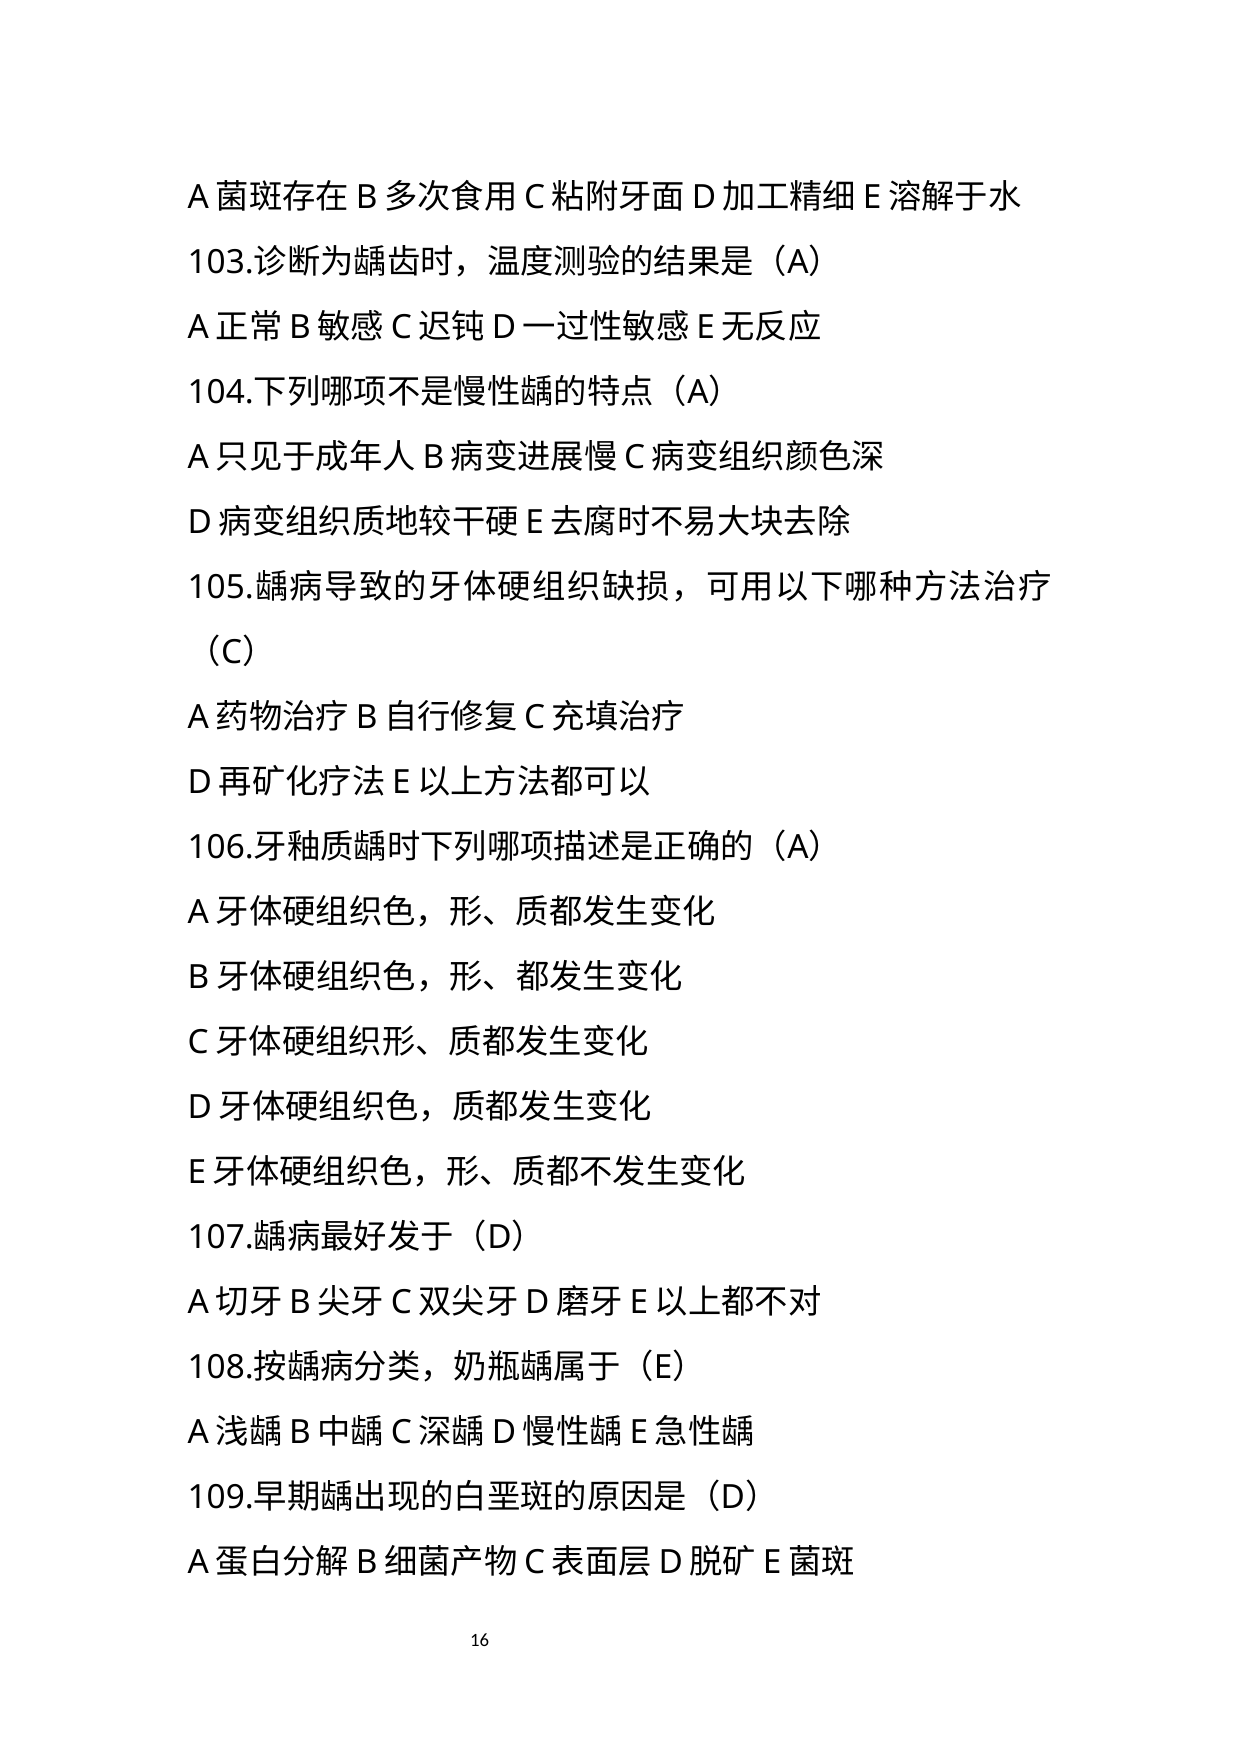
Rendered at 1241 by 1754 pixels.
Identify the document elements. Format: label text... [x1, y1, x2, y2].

text A牙体硬组织色，形、质都发生变化 [187, 877, 1053, 942]
text A切牙B尖牙C双尖牙D磨牙E以上都不对 [187, 1267, 1053, 1332]
text B牙体硬组织色，形、都发生变化 [187, 942, 1053, 1007]
text A浅龋B中龋C深龋D慢性龋E急性龋 [187, 1397, 1053, 1462]
text C牙体硬组织形、质都发生变化 [187, 1007, 1053, 1072]
text A正常B敏感C迟钝D一过性敏感E无反应 [187, 292, 1053, 357]
text 107.龋病最好发于（D） [187, 1202, 1053, 1267]
text 103.诊断为龋齿时，温度测验的结果是（A） [187, 227, 1053, 292]
text 106.牙釉质龋时下列哪项描述是正确的（A） [187, 812, 1053, 877]
text 105.龋病导致的牙体硬组织缺损，可用以下哪种方法治疗（C） [187, 552, 1053, 682]
text D病变组织质地较干硬E去腐时不易大块去除 [187, 487, 1053, 552]
text A只见于成年人B病变进展慢C病变组织颜色深 [187, 422, 1053, 487]
text A蛋白分解B细菌产物C表面层D脱矿E菌斑 [187, 1527, 1053, 1592]
text D再矿化疗法E以上方法都可以 [187, 747, 1053, 812]
text 108.按龋病分类，奶瓶龋属于（E） [187, 1332, 1053, 1397]
text E牙体硬组织色，形、质都不发生变化 [187, 1137, 1053, 1202]
text D牙体硬组织色，质都发生变化 [187, 1072, 1053, 1137]
text 104.下列哪项不是慢性龋的特点（A） [187, 357, 1053, 422]
text 109.早期龋出现的白垩斑的原因是（D） [187, 1462, 1053, 1527]
text A菌斑存在B多次食用C粘附牙面D加工精细E溶解于水 [187, 162, 1053, 227]
text A药物治疗B自行修复C充填治疗 [187, 682, 1053, 747]
